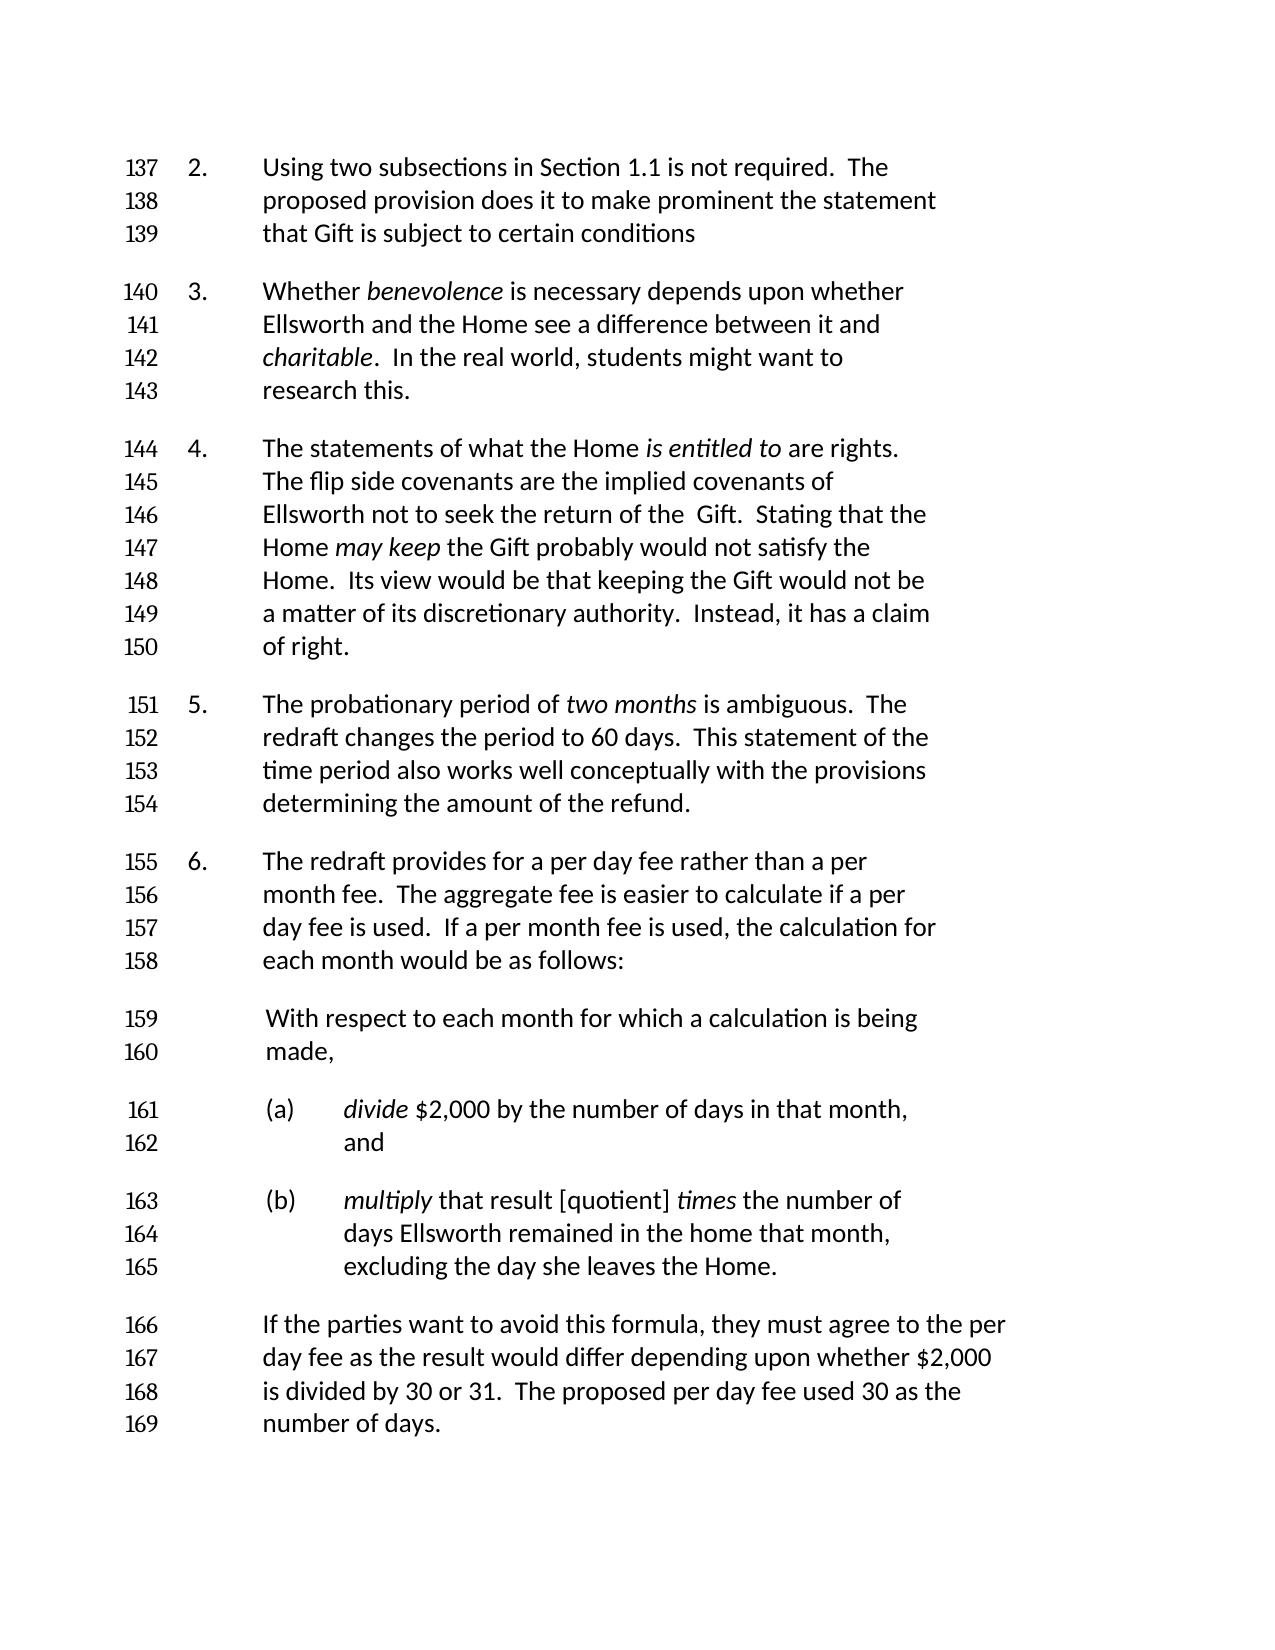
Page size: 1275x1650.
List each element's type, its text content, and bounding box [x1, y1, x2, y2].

text If the parties want to avoid this formula, they must agree to the per day fee as the result would differ depending upon whether $2,000 is divided by 30 or 31. The proposed per day fee used 30 as the number of days. [262, 1308, 1012, 1440]
list The probationary period of two months is ambiguous. The redraft changes the period to 60 days. This statement of the time period also works well conceptually with the provisions determining the amount of the refund. [187, 687, 937, 819]
list multiply that result [quotient] times the number of days Ellsworth remained in the home that month, excluding the day she leaves the Home. [265, 1183, 937, 1283]
text With respect to each month for which a calculation is being made, [265, 1001, 937, 1067]
list divide $2,000 by the number of days in that month, and [265, 1092, 937, 1158]
list The statements of what the Home is entitled to are rights. The flip side covenants are the implied covenants of Ellsworth not to seek the return of the Gift. Stating that the Home may keep the Gift probably would not satisfy the Home. Its view would be that keeping the Gift would not be a matter of its discretionary authority. Instead, it has a claim of right. [187, 431, 937, 662]
list Whether benevolence is necessary depends upon whether Ellsworth and the Home see a difference between it and charitable. In the real world, students might want to research this. [187, 274, 937, 406]
list Using two subsections in Section 1.1 is not required. The proposed provision does it to make prominent the statement that Gift is subject to certain conditions [187, 150, 937, 249]
list The redraft provides for a per day fee rather than a per month fee. The aggregate fee is easier to calculate if a per day fee is used. If a per month fee is used, the calculation for each month would be as follows: [187, 844, 937, 976]
